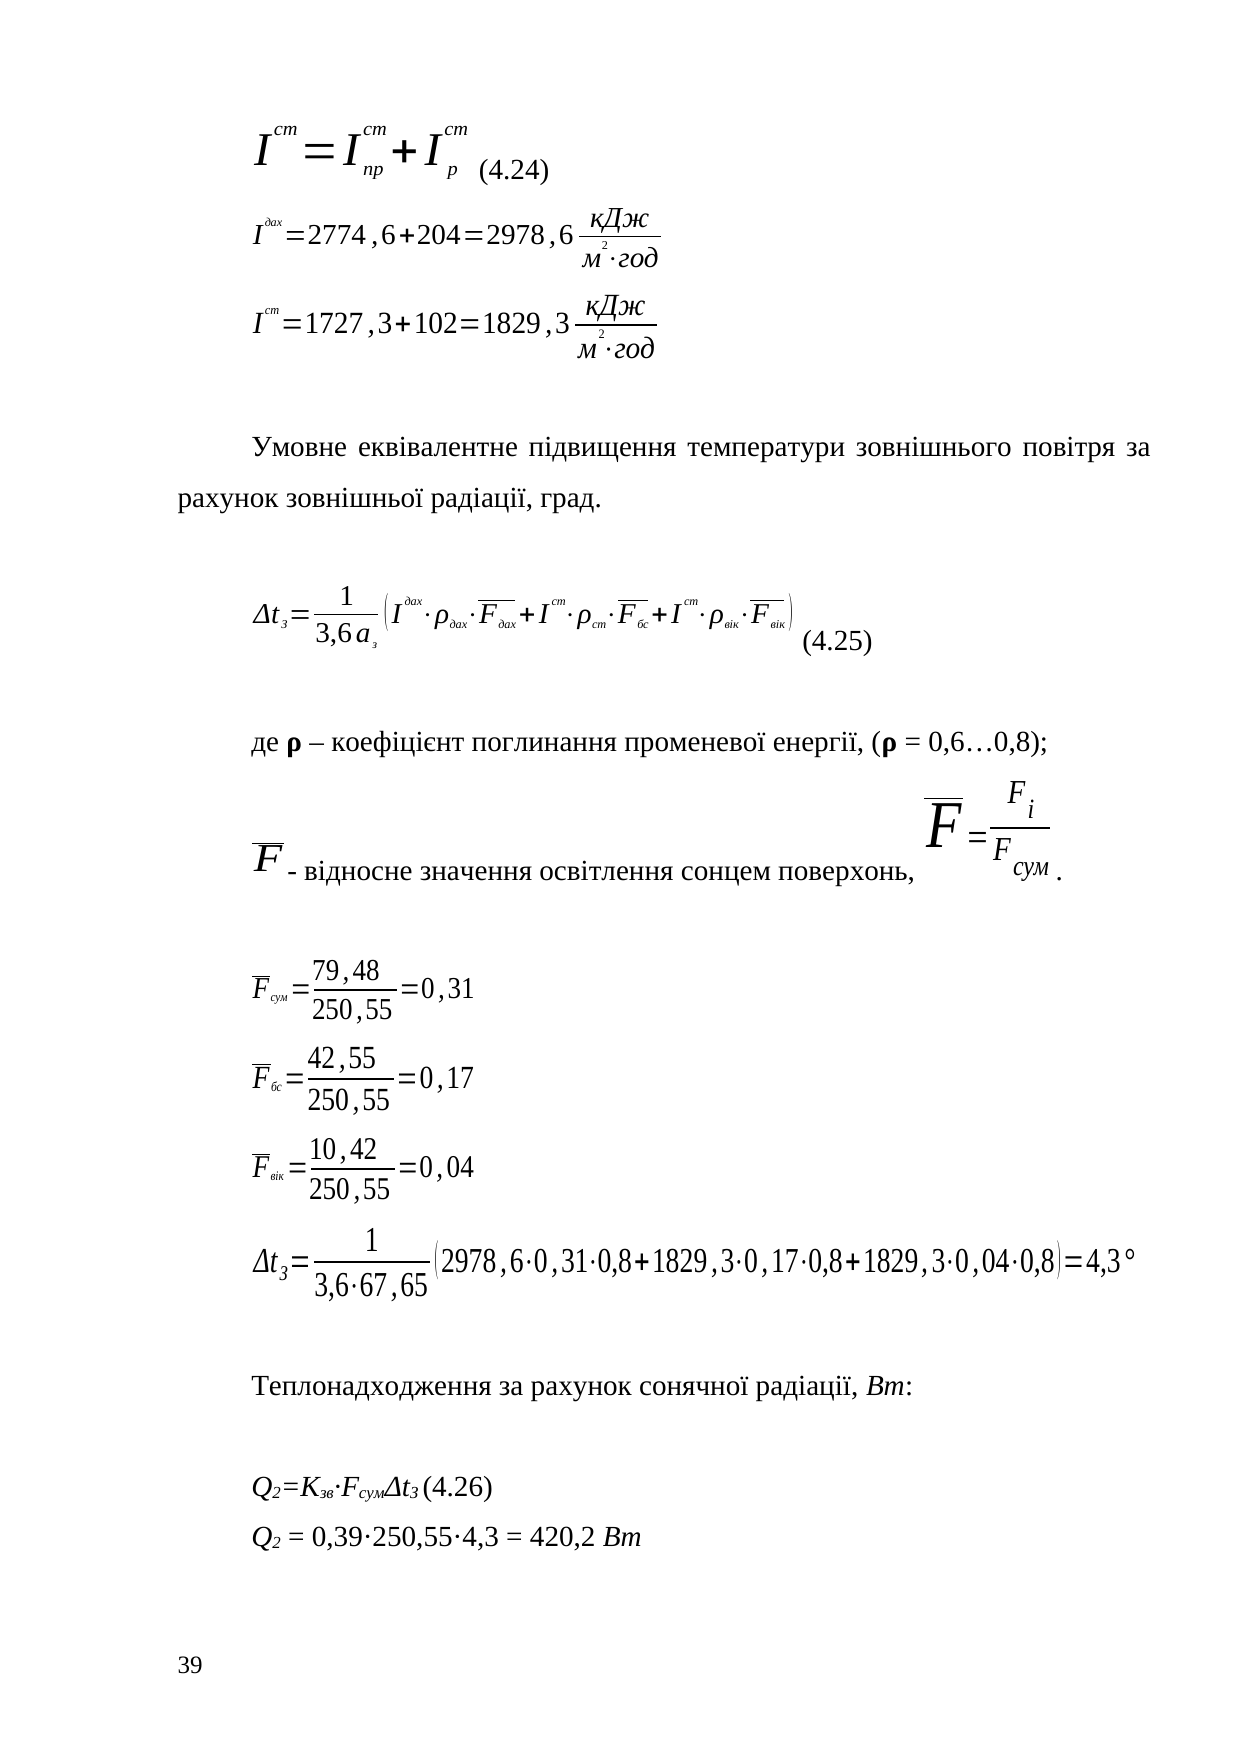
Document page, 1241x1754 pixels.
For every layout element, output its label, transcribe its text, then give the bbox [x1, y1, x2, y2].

text Умовне еквівалентне підвищення температури зовнішнього повітря за рахунок зовнішньої радіації, град. [177, 429, 1152, 513]
text (4.25) [177, 581, 1152, 657]
text - відносне значення освітлення сонцем поверхонь, . [177, 774, 1152, 887]
text Теплонадходження за рахунок сонячної радіації, Вт: [177, 1368, 1152, 1402]
text де ρ – коефіцієнт поглинання променевої енергії, (ρ = 0,6…0,8); [177, 724, 1152, 758]
text Q2=Kзв·FсумΔtЗ (4.26) [177, 1469, 1152, 1502]
text (4.24) [177, 118, 1152, 185]
text Q2 = 0,39·250,55·4,3 = 420,2 Вт [177, 1519, 1152, 1553]
